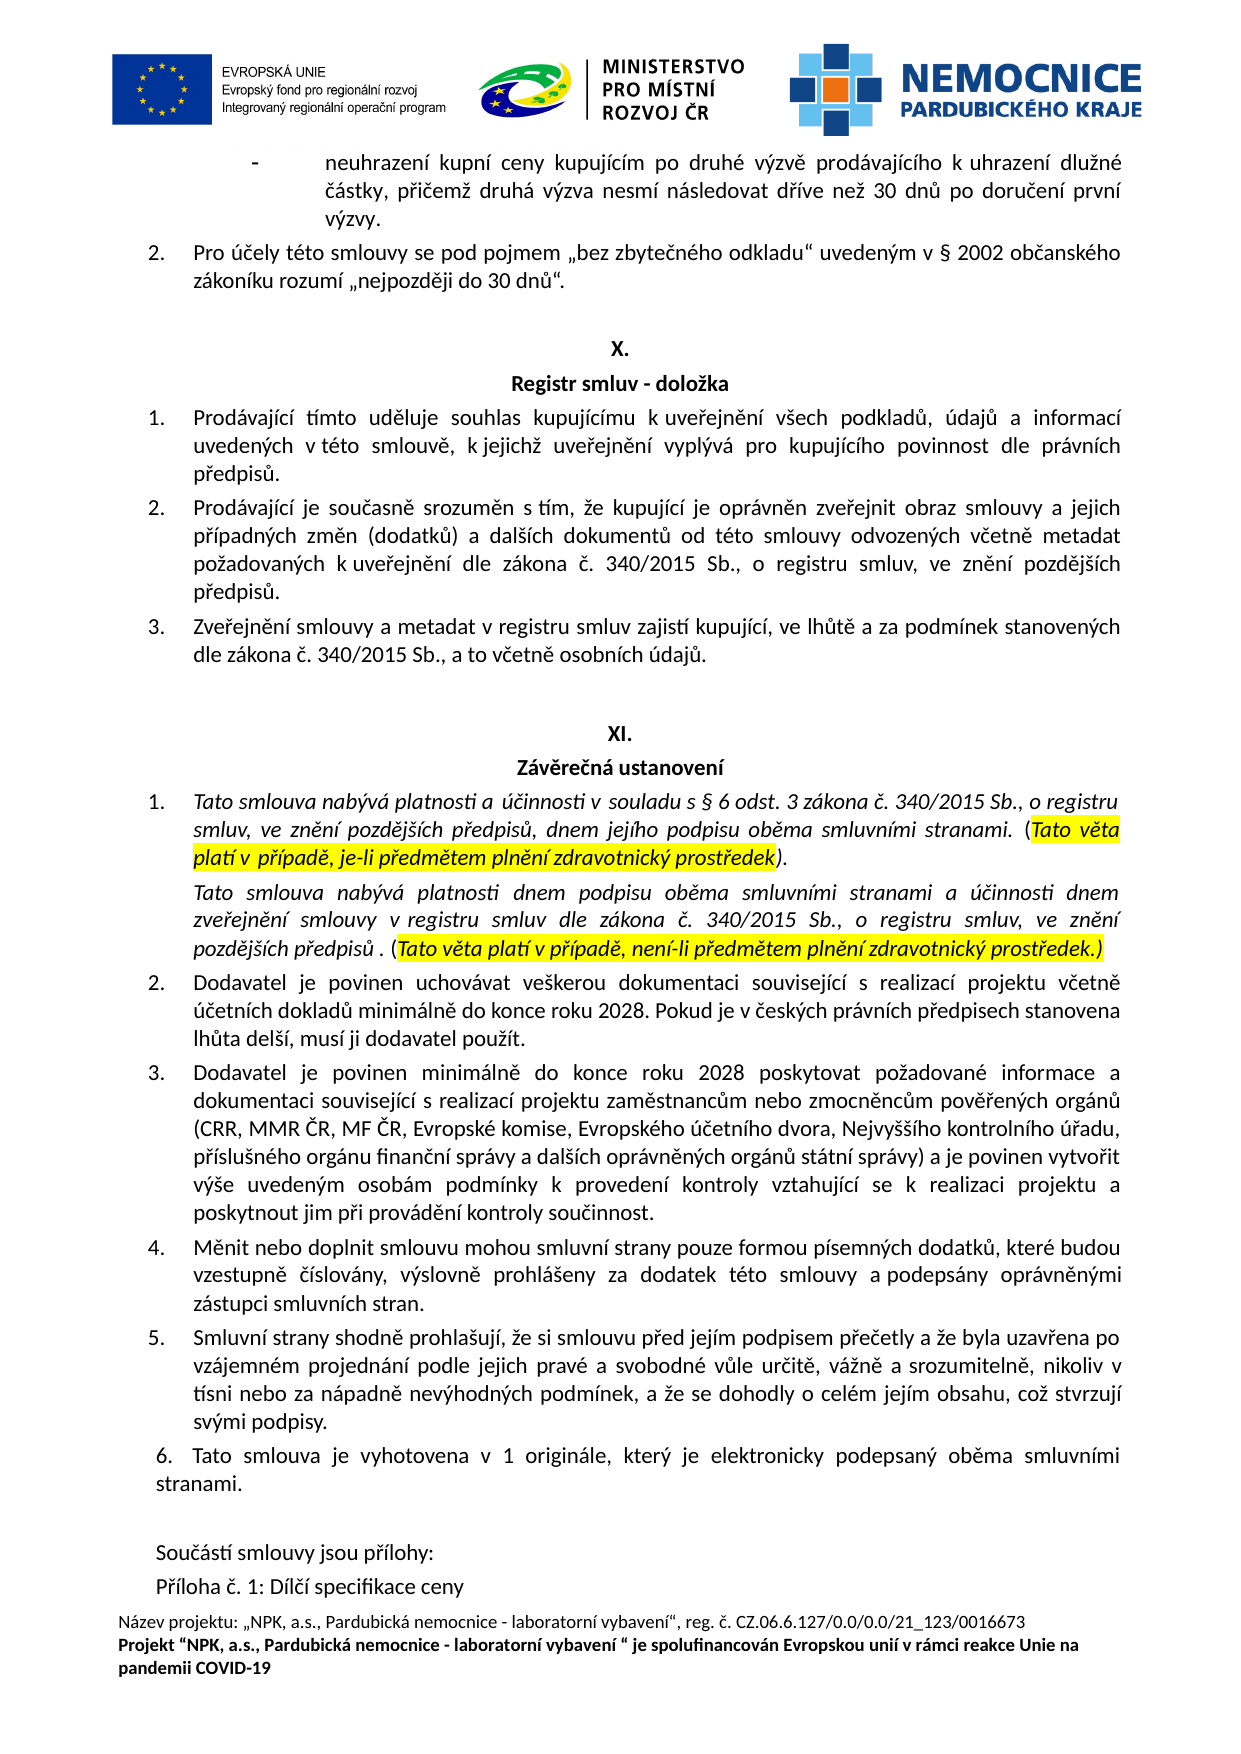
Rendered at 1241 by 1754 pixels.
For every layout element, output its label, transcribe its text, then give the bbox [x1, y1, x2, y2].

list neuhrazení kupní ceny kupujícím po druhé výzvě prodávajícího k uhrazení dlužné částky, přičemž druhá výzva nesmí následovat dříve než 30 dnů po doručení první výzvy. [251, 148, 1122, 232]
list Prodávající tímto uděluje souhlas kupujícímu k uveřejnění všech podkladů, údajů a informací uvedených v této smlouvě, k jejichž uveřejnění vyplývá pro kupujícího povinnost dle právních předpisů. [148, 403, 1122, 487]
list Pro účely této smlouvy se pod pojmem „bez zbytečného odkladu“ uvedeným v § 2002 občanského zákoníku rozumí „nejpozději do 30 dnů“. [148, 238, 1122, 294]
list Dodavatel je povinen minimálně do konce roku 2028 poskytovat požadované informace a dokumentaci související s realizací projektu zaměstnancům nebo zmocněncům pověřených orgánů (CRR, MMR ČR, MF ČR, Evropské komise, Evropského účetního dvora, Nejvyššího kontrolního úřadu, příslušného orgánu finanční správy a dalších oprávněných orgánů státní správy) a je povinen vytvořit výše uvedeným osobám podmínky k provedení kontroly vztahující se k realizaci projektu a poskytnout jim při provádění kontroly součinnost. [148, 1058, 1122, 1226]
text X. [118, 334, 1122, 363]
text 6. Tato smlouva je vyhotovena v 1 originále, který je elektronicky podepsaný oběma smluvními stranami. [156, 1441, 1122, 1497]
text Součástí smlouvy jsou přílohy: [156, 1538, 1122, 1566]
picture [90, 30, 766, 148]
text XI. [118, 719, 1122, 747]
list Smluvní strany shodně prohlašují, že si smlouvu před jejím podpisem přečetly a že byla uzavřena po vzájemném projednání podle jejich pravé a svobodné vůle určitě, vážně a srozumitelně, nikoliv v tísni nebo za nápadně nevýhodných podmínek, a že se dohodly o celém jejím obsahu, což stvrzují svými podpisy. [148, 1323, 1122, 1435]
picture [788, 42, 1142, 137]
text Závěrečná ustanovení [118, 753, 1122, 781]
list Měnit nebo doplnit smlouvu mohou smluvní strany pouze formou písemných dodatků, které budou vzestupně číslovány, výslovně prohlášeny za dodatek této smlouvy a podepsány oprávněnými zástupci smluvních stran. [148, 1233, 1122, 1317]
text Příloha č. 1: Dílčí specifikace ceny [156, 1572, 1122, 1600]
list Prodávající je současně srozuměn s tím, že kupující je oprávněn zveřejnit obraz smlouvy a jejich případných změn (dodatků) a dalších dokumentů od této smlouvy odvozených včetně metadat požadovaných k uveřejnění dle zákona č. 340/2015 Sb., o registru smluv, ve znění pozdějších předpisů. [148, 493, 1122, 606]
text Tato smlouva nabývá platnosti dnem podpisu oběma smluvními stranami a účinnosti dnem zveřejnění smlouvy v registru smluv dle zákona č. 340/2015 Sb., o registru smluv, ve znění pozdějších předpisů . (Tato věta platí v případě, není-li předmětem plnění zdravotnický prostředek.) [193, 878, 1122, 962]
list Dodavatel je povinen uchovávat veškerou dokumentaci související s realizací projektu včetně účetních dokladů minimálně do konce roku 2028. Pokud je v českých právních předpisech stanovena lhůta delší, musí ji dodavatel použít. [148, 968, 1122, 1052]
list Tato smlouva nabývá platnosti a účinnosti v souladu s § 6 odst. 3 zákona č. 340/2015 Sb., o registru smluv, ve znění pozdějších předpisů, dnem jejího podpisu oběma smluvními stranami. (Tato věta platí v případě, je-li předmětem plnění zdravotnický prostředek). [148, 787, 1122, 871]
text Registr smluv - doložka [118, 369, 1122, 397]
list Zveřejnění smlouvy a metadat v registru smluv zajistí kupující, ve lhůtě a za podmínek stanovených dle zákona č. 340/2015 Sb., a to včetně osobních údajů. [148, 612, 1122, 668]
